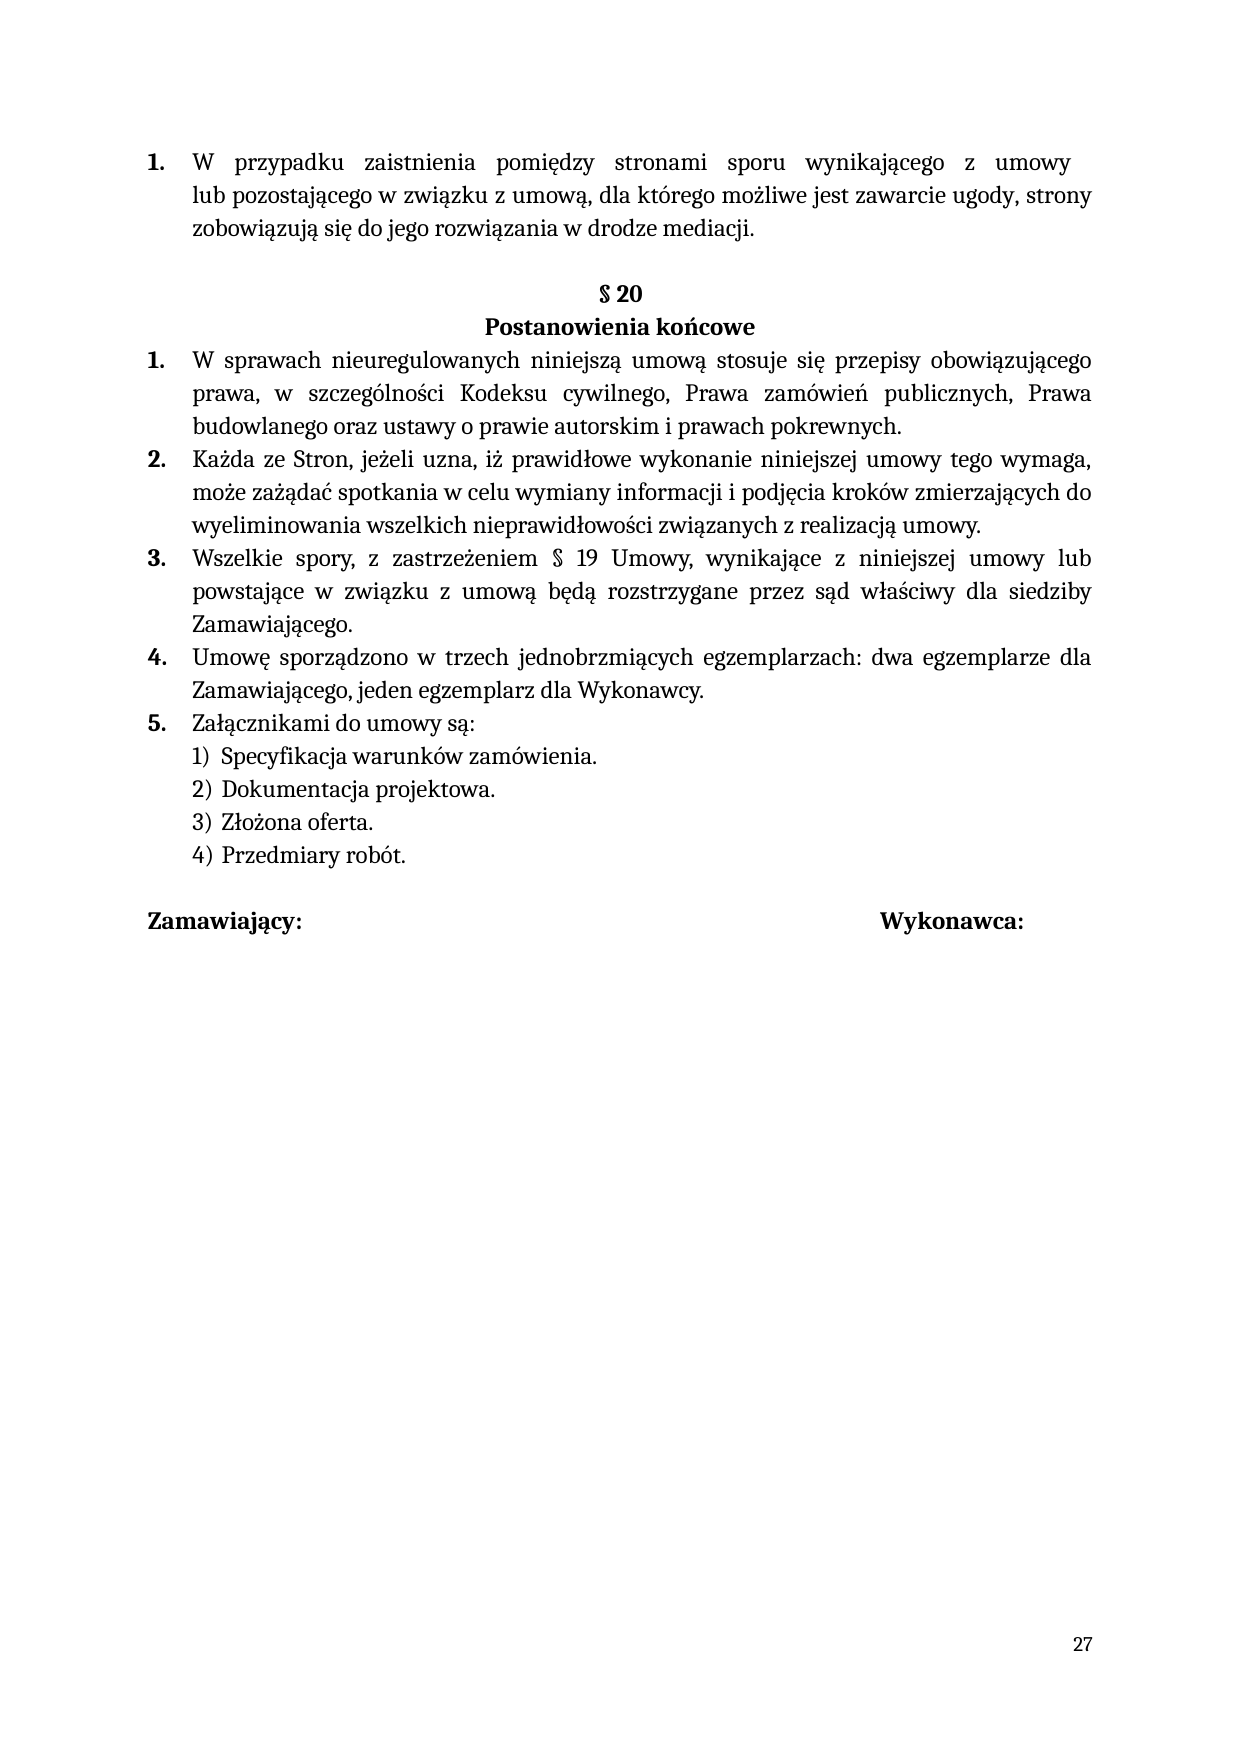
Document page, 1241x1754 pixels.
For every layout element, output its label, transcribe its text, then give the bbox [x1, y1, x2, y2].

text Postanowienia końcowe [148, 313, 1093, 341]
list W sprawach nieuregulowanych niniejszą umową stosuje się przepisy obowiązującego prawa, w szczególności Kodeksu cywilnego, Prawa zamówień publicznych, Prawa budowlanego oraz ustawy o prawie autorskim i prawach pokrewnych. [148, 346, 1093, 441]
list Wszelkie spory, z zastrzeżeniem § 19 Umowy, wynikające z niniejszej umowy lub powstające w związku z umową będą rozstrzygane przez sąd właściwy dla siedziby Zamawiającego. [148, 544, 1093, 639]
list Umowę sporządzono w trzech jednobrzmiących egzemplarzach: dwa egzemplarze dla Zamawiającego, jeden egzemplarz dla Wykonawcy. [148, 643, 1093, 705]
table_header Wykonawca: [616, 907, 1096, 940]
list Dokumentacja projektowa. [192, 775, 1093, 804]
list Każda ze Stron, jeżeli uzna, iż prawidłowe wykonanie niniejszej umowy tego wymaga, może zażądać spotkania w celu wymiany informacji i podjęcia kroków zmierzających do wyeliminowania wszelkich nieprawidłowości związanych z realizacją umowy. [148, 445, 1093, 539]
list Specyfikacja warunków zamówienia. [192, 742, 1093, 771]
list W przypadku zaistnienia pomiędzy stronami sporu wynikającego z umowy lub pozostającego w związku z umową, dla którego możliwe jest zawarcie ugody, strony zobowiązują się do jego rozwiązania w drodze mediacji. [148, 148, 1093, 242]
list Przedmiary robót. [192, 841, 1093, 870]
table_header Zamawiający: [136, 907, 616, 940]
list Załącznikami do umowy są: [148, 709, 1093, 738]
text § 20 [148, 280, 1093, 308]
list Złożona oferta. [192, 808, 1093, 837]
